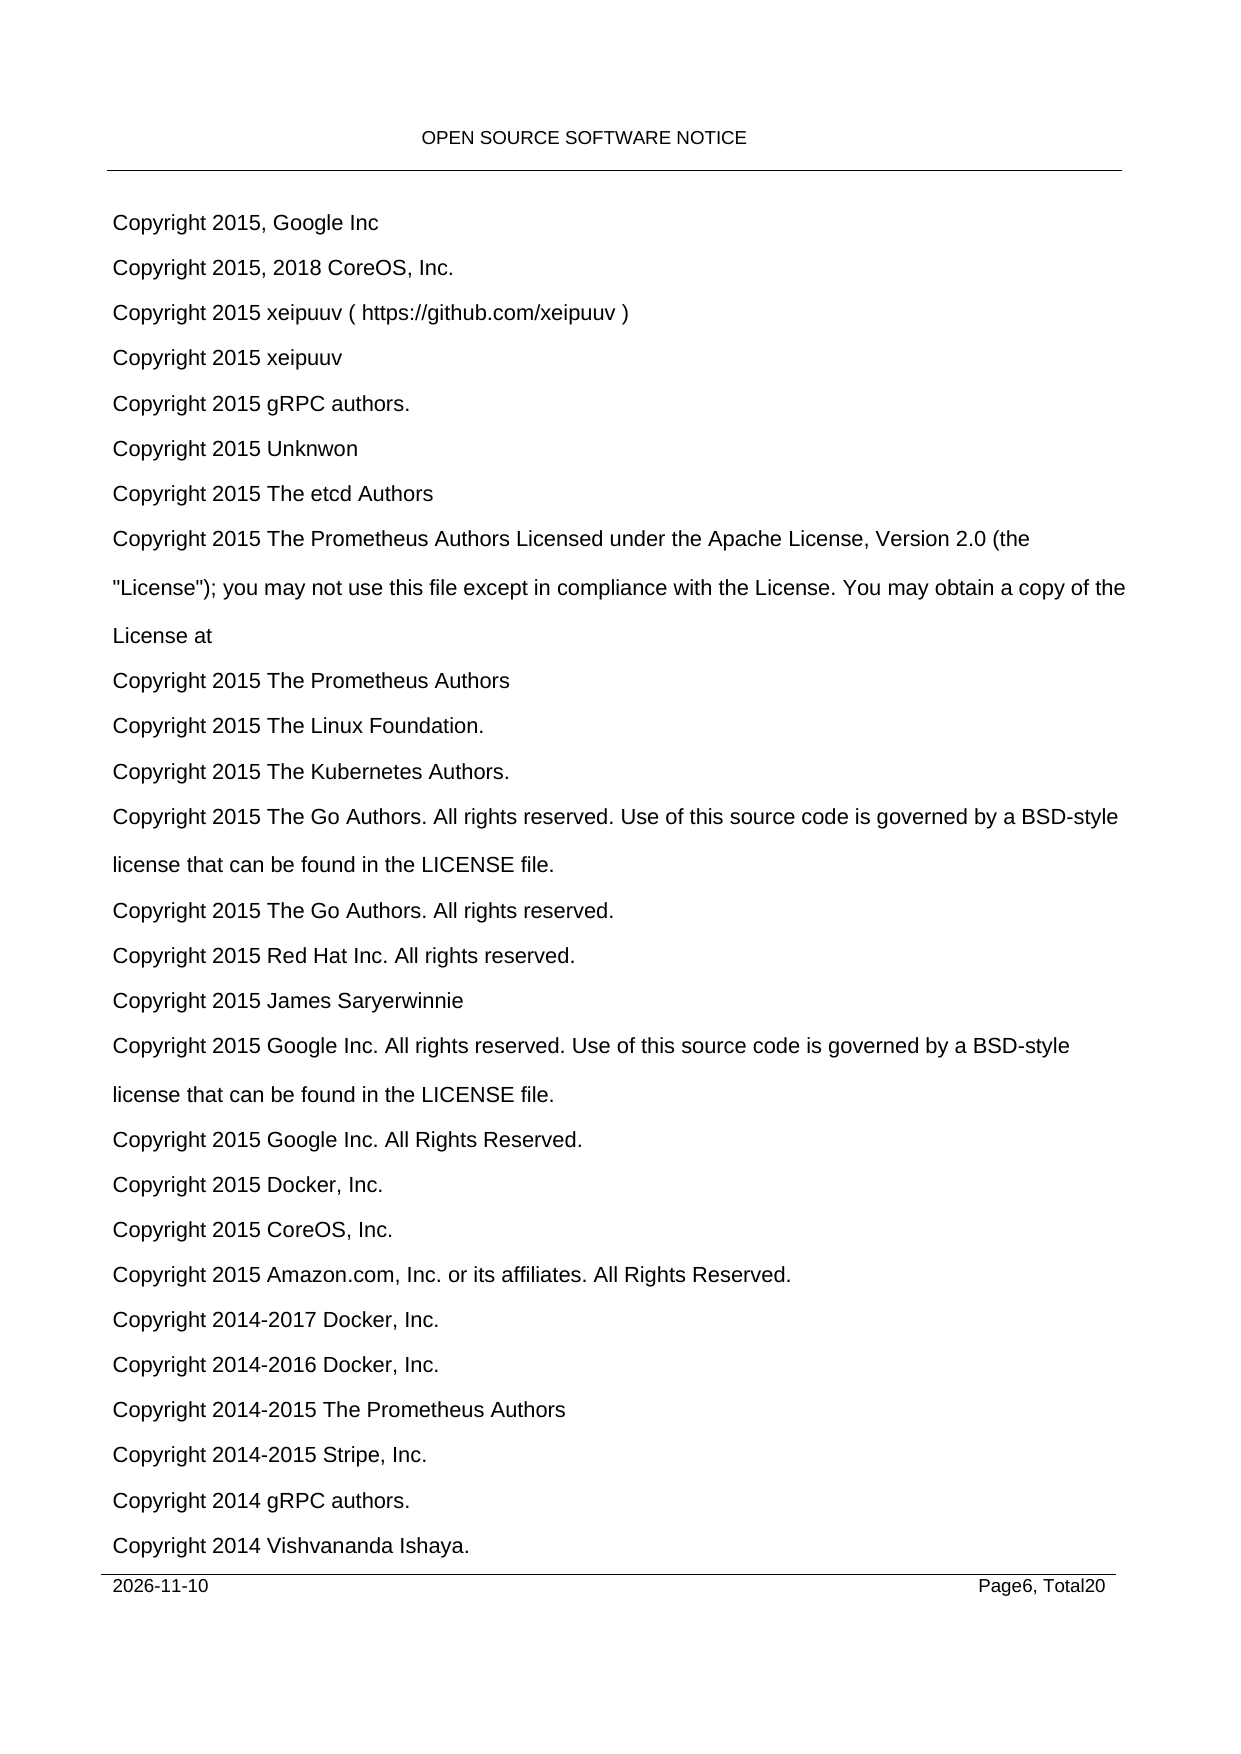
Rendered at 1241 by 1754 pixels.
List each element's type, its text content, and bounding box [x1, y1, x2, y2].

text Copyright 2015 The Kubernetes Authors. [112, 755, 1128, 787]
text Copyright 2015 gRPC authors. [112, 387, 1128, 419]
text Copyright 2015 Red Hat Inc. All rights reserved. [112, 939, 1128, 971]
text Copyright 2015, Google Inc [112, 206, 1128, 239]
text Copyright 2015 The Go Authors. All rights reserved. Use of this source code is governed by a BSD-style license that can be found in the LICENSE file. [112, 800, 1128, 881]
text Copyright 2015, 2018 CoreOS, Inc. [112, 251, 1128, 284]
text Copyright 2014 Vishvananda Ishaya. [112, 1529, 1128, 1561]
text Copyright 2015 CoreOS, Inc. [112, 1213, 1128, 1246]
text Copyright 2015 xeipuuv [112, 342, 1128, 374]
text Copyright 2014-2017 Docker, Inc. [112, 1303, 1128, 1336]
text Copyright 2015 Google Inc. All rights reserved. Use of this source code is governed by a BSD-style license that can be found in the LICENSE file. [112, 1029, 1128, 1110]
text Copyright 2015 Google Inc. All Rights Reserved. [112, 1123, 1128, 1156]
text Copyright 2015 The Go Authors. All rights reserved. [112, 894, 1128, 926]
text Copyright 2015 xeipuuv ( https://github.com/xeipuuv ) [112, 297, 1128, 329]
text Copyright 2015 James Saryerwinnie [112, 984, 1128, 1017]
text Copyright 2015 The Linux Foundation. [112, 710, 1128, 742]
text Copyright 2014-2015 Stripe, Inc. [112, 1439, 1128, 1471]
text Copyright 2015 Docker, Inc. [112, 1168, 1128, 1201]
text Copyright 2014 gRPC authors. [112, 1484, 1128, 1516]
text Copyright 2014-2015 The Prometheus Authors [112, 1394, 1128, 1426]
text Copyright 2015 The Prometheus Authors [112, 665, 1128, 697]
text Copyright 2014-2016 Docker, Inc. [112, 1348, 1128, 1381]
text Copyright 2015 The etcd Authors [112, 477, 1128, 509]
text Copyright 2015 Amazon.com, Inc. or its affiliates. All Rights Reserved. [112, 1258, 1128, 1291]
text Copyright 2015 The Prometheus Authors Licensed under the Apache License, Version 2.0 (the "License"); you may not use this file except in compliance with the License. You may obtain a copy of the License at [112, 522, 1128, 652]
text Copyright 2015 Unknwon [112, 432, 1128, 464]
